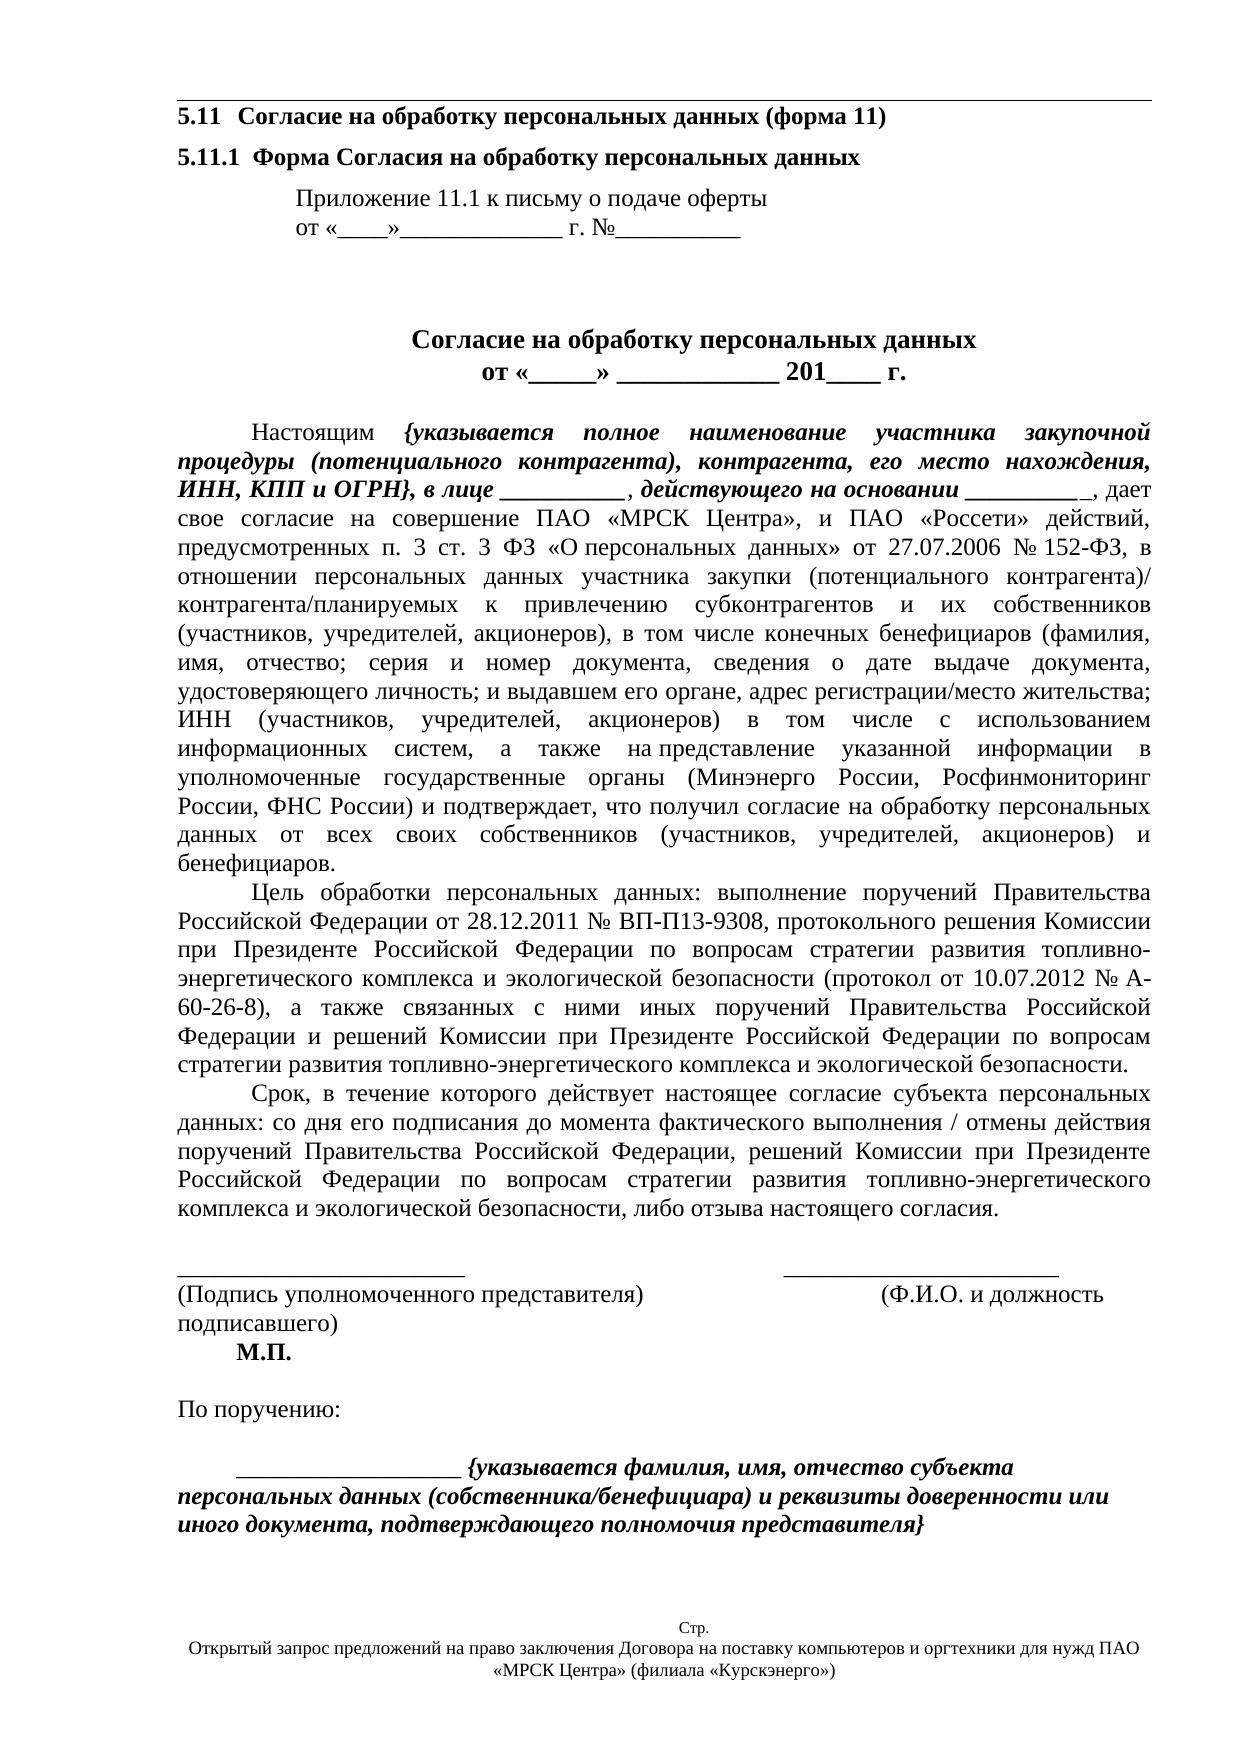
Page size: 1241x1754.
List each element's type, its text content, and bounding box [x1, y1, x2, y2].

text _______________________ ______________________ [177, 1251, 1152, 1279]
text М.П. [177, 1337, 1152, 1366]
text По поручению: [177, 1394, 1152, 1423]
subtitle Согласие на обработку персональных данных (форма 11) [177, 101, 1152, 130]
text от «_____» ____________ 201____ г. [177, 355, 1152, 386]
text Цель обработки персональных данных: выполнение поручений Правительства Российской Федерации от 28.12.2011 № ВП-П13-9308, протокольного решения Комиссии при Президенте Российской Федерации по вопросам стратегии развития топливно-энергетического комплекса и экологической безопасности (протокол от 10.07.2012 № А-60-26-8), а также связанных с ними иных поручений Правительства Российской Федерации и решений Комиссии при Президенте Российской Федерации по вопросам стратегии развития топливно-энергетического комплекса и экологической безопасности. [177, 877, 1152, 1078]
text (Подпись уполномоченного представителя) (Ф.И.О. и должность подписавшего) [177, 1279, 1152, 1337]
text Приложение 11.1 к письму о подаче оферты от «____»_____________ г. №__________ [295, 183, 1152, 241]
text __________________ {указывается фамилия, имя, отчество субъекта персональных данных (собственника/бенефициара) и реквизиты доверенности или иного документа, подтверждающего полномочия представителя} [177, 1452, 1152, 1538]
subtitle Форма Согласия на обработку персональных данных [177, 142, 1152, 171]
text Настоящим {указывается полное наименование участника закупочной процедуры (потенциального контрагента), контрагента, его место нахождения, ИНН, КПП и ОГРН}, в лице __________, действующего на основании __________, дает свое согласие на совершение ПАО «МРСК Центра», и ПАО «Россети» действий, предусмотренных п. 3 ст. 3 ФЗ «О персональных данных» от 27.07.2006 № 152-ФЗ, в отношении персональных данных участника закупки (потенциального контрагента)/ контрагента/планируемых к привлечению субконтрагентов и их собственников (участников, учредителей, акционеров), в том числе конечных бенефициаров (фамилия, имя, отчество; серия и номер документа, сведения о дате выдаче документа, удостоверяющего личность; и выдавшем его органе, адрес регистрации/место жительства; ИНН (участников, учредителей, акционеров) в том числе с использованием информационных систем, а также на представление указанной информации в уполномоченные государственные органы (Минэнерго России, Росфинмониторинг России, ФНС России) и подтверждает, что получил согласие на обработку персональных данных от всех своих собственников (участников, учредителей, акционеров) и бенефициаров. [177, 417, 1152, 877]
text Согласие на обработку персональных данных [177, 324, 1152, 355]
text Срок, в течение которого действует настоящее согласие субъекта персональных данных: со дня его подписания до момента фактического выполнения / отмены действия поручений Правительства Российской Федерации, решений Комиссии при Президенте Российской Федерации по вопросам стратегии развития топливно-энергетического комплекса и экологической безопасности, либо отзыва настоящего согласия. [177, 1078, 1152, 1222]
